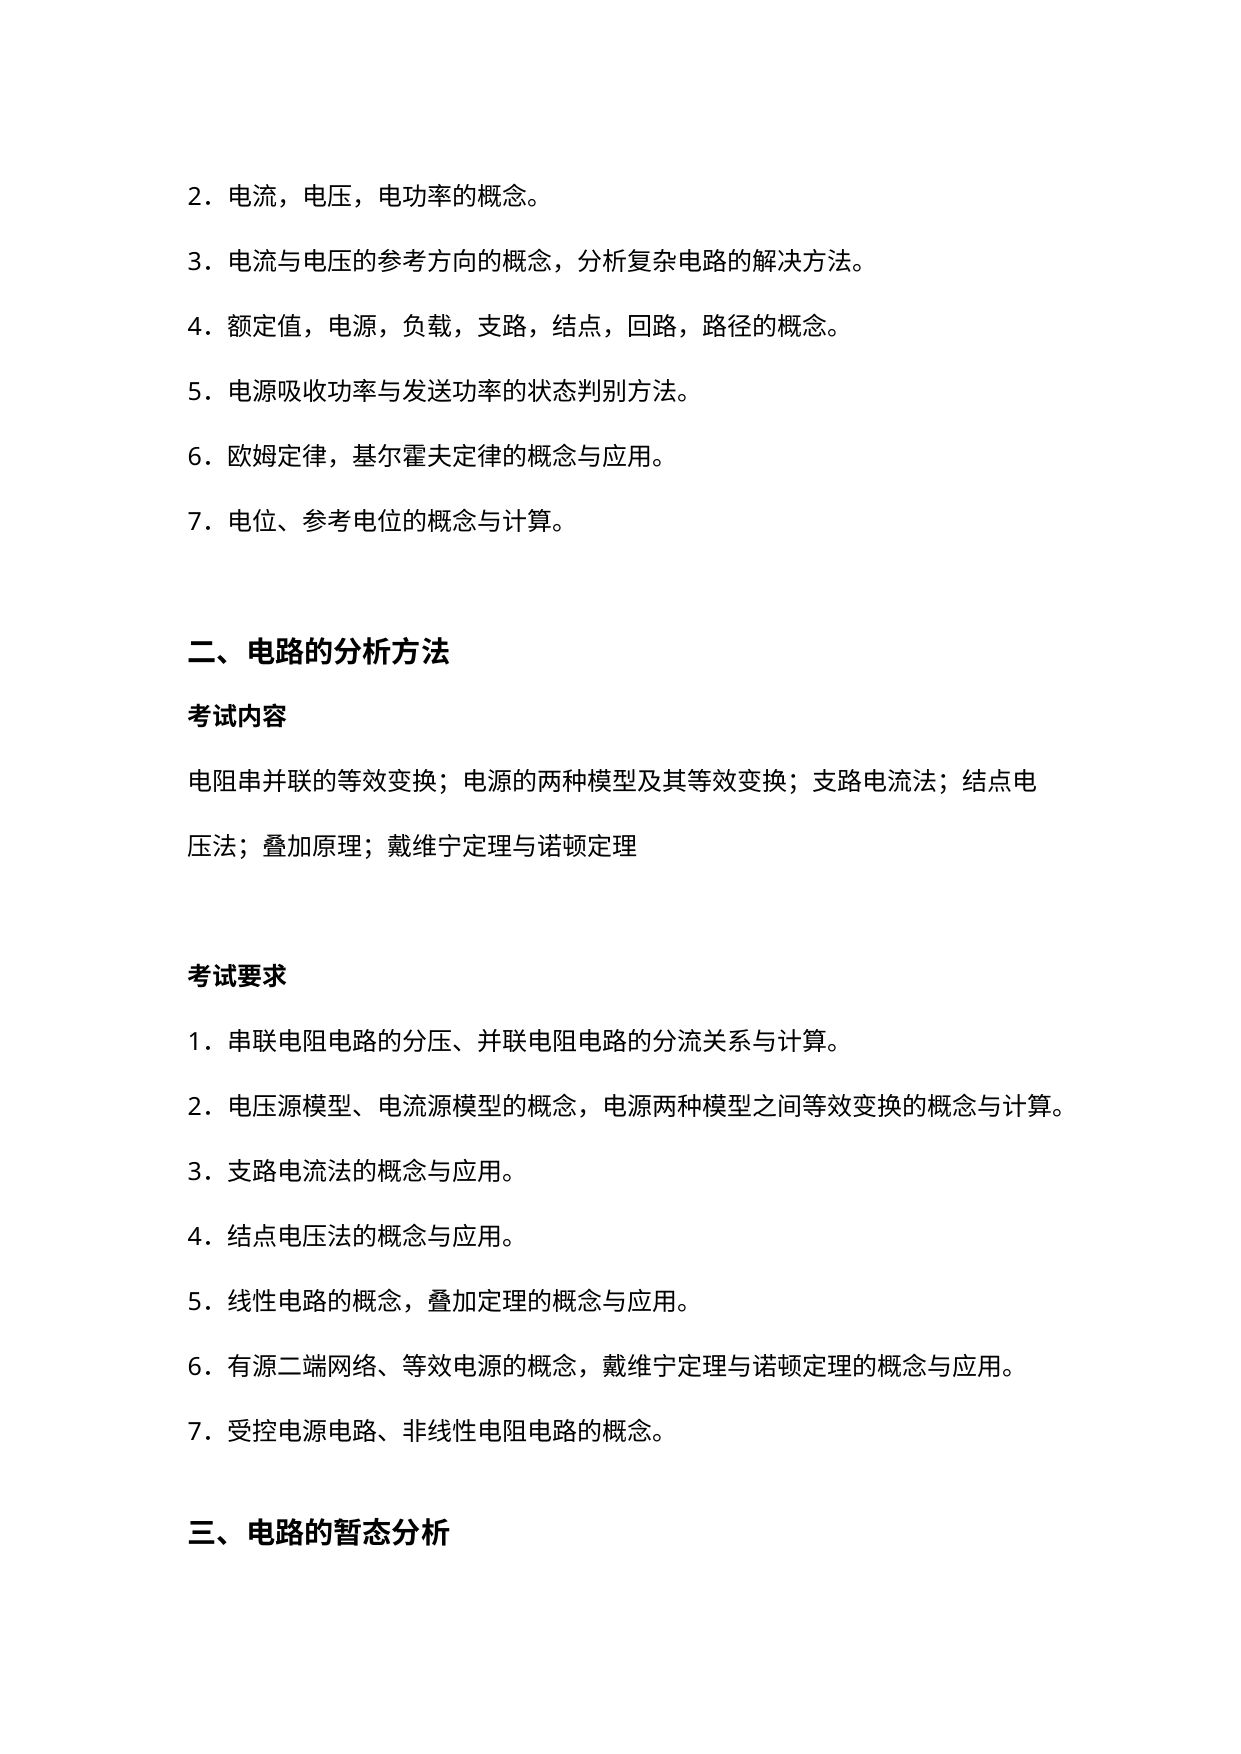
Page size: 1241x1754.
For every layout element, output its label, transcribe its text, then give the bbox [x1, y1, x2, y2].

text 3．电流与电压的参考方向的概念，分析复杂电路的解决方法。 [187, 227, 1053, 292]
text 4．结点电压法的概念与应用。 [187, 1202, 1053, 1267]
text 6．欧姆定律，基尔霍夫定律的概念与应用。 [187, 422, 1053, 487]
text 4．额定值，电源，负载，支路，结点，回路，路径的概念。 [187, 292, 1053, 357]
text 5．电源吸收功率与发送功率的状态判别方法。 [187, 357, 1053, 422]
text 2．电流，电压，电功率的概念。 [187, 162, 1053, 227]
text 二、电路的分析方法 [187, 617, 1053, 682]
text 3．支路电流法的概念与应用。 [187, 1137, 1053, 1202]
text 考试内容 [187, 682, 1053, 747]
text 电阻串并联的等效变换；电源的两种模型及其等效变换；支路电流法；结点电压法；叠加原理；戴维宁定理与诺顿定理 [187, 747, 1053, 877]
text 6．有源二端网络、等效电源的概念，戴维宁定理与诺顿定理的概念与应用。 [187, 1332, 1053, 1397]
text 2．电压源模型、电流源模型的概念，电源两种模型之间等效变换的概念与计算。 [187, 1072, 1053, 1137]
text 考试要求 [187, 942, 1053, 1007]
text 7．电位、参考电位的概念与计算。 [187, 487, 1053, 552]
text 7．受控电源电路、非线性电阻电路的概念。 [187, 1397, 1053, 1462]
text 三、电路的暂态分析 [187, 1498, 1053, 1563]
text 1．串联电阻电路的分压、并联电阻电路的分流关系与计算。 [187, 1007, 1053, 1072]
text 5．线性电路的概念，叠加定理的概念与应用。 [187, 1267, 1053, 1332]
